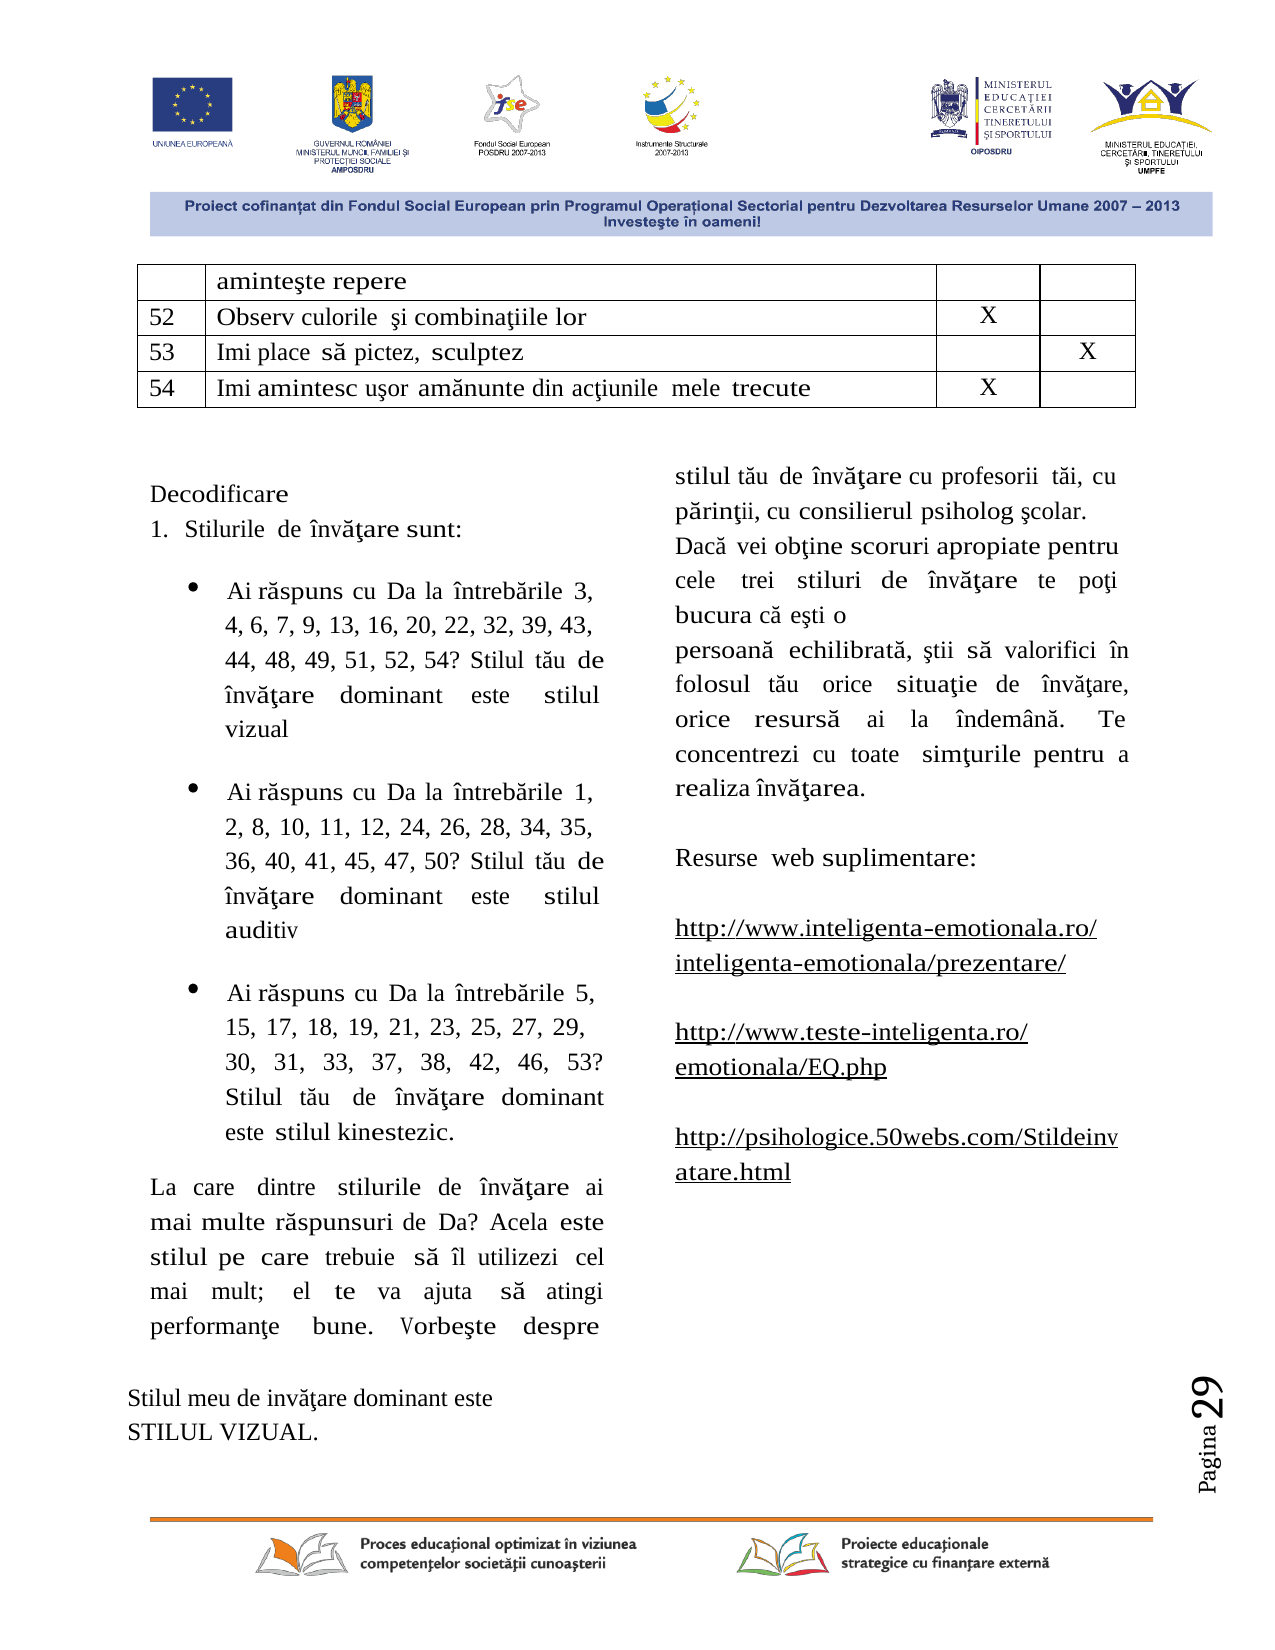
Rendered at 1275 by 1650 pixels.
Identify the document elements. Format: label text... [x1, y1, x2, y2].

text http://psihologice.50webs.com/Stildeinv atare.html [675, 1122, 1123, 1185]
picture [295, 75, 413, 173]
picture [187, 970, 211, 1002]
text inteligenta-emotionala/prezentare/ [675, 948, 1225, 977]
text Ai răspuns cu Da la întrebările 5, [187, 970, 607, 1007]
table_header aminteşte repere [206, 265, 936, 299]
picture [151, 77, 233, 148]
text 36, 40, 41, 45, 47, 50? Stilul tău de învăţare dominant este stilul auditiv [225, 846, 604, 944]
text Decodificare [150, 479, 293, 508]
table_cell X [1041, 336, 1135, 371]
picture [632, 75, 709, 157]
text 4, 6, 7, 9, 13, 16, 20, 22, 32, 39, 43, [225, 611, 603, 639]
text emotionala/EQ.php [675, 1052, 1225, 1081]
table_cell Imi amintesc uşor amănunte din acţiunile mele trecute [206, 372, 936, 407]
table_cell Imi place să pictez, sculptez [206, 336, 936, 371]
table_cell 54 [138, 372, 205, 407]
text Ai răspuns cu Da la întrebările 3, [187, 568, 607, 605]
table_cell 53 [138, 336, 205, 371]
table_cell [1041, 372, 1135, 407]
text Ai răspuns cu Da la întrebările 1, [187, 769, 607, 806]
table_cell X [937, 372, 1039, 407]
picture [187, 568, 211, 600]
text Resurse web suplimentare: [675, 842, 1225, 872]
table_header [138, 265, 205, 299]
text 44, 48, 49, 51, 52, 54? Stilul tău de învăţare dominant este stilul vizual [225, 645, 604, 743]
text persoană echilibrată, ştii să valorifici în folosul tău orice situaţie de învăţare, orice resursă ai la îndemână. Te concentrezi cu toate simţurile pentru a realiza învăţarea. [675, 635, 1129, 802]
table_cell X [937, 301, 1039, 335]
picture [929, 74, 1053, 156]
picture [1089, 77, 1213, 175]
table_cell [1041, 301, 1135, 335]
picture [150, 1517, 1154, 1576]
table_cell 52 [138, 301, 205, 335]
picture [184, 198, 1181, 232]
picture [187, 769, 211, 801]
table_cell [937, 336, 1039, 371]
text Stilul meu de invăţare dominant este STILUL VIZUAL. [127, 1383, 504, 1446]
table_cell Observ culorile şi combinaţiile lor [206, 301, 936, 335]
text http://www.inteligenta-emotionala.ro/ [675, 913, 1225, 942]
text http://www.teste-inteligenta.ro/ [675, 1017, 1225, 1046]
table_header [1041, 265, 1135, 299]
text 2, 8, 10, 11, 12, 24, 26, 28, 34, 35, [225, 812, 603, 840]
picture [473, 75, 551, 157]
text stilul tău de învăţare cu profesorii tăi, cu părinţii, cu consilierul psiholog şcolar. Dacă vei obţine scoruri apropiate pentru cele trei stiluri de învăţare te poţi bucura că eşti o [675, 461, 1129, 629]
table_header [937, 265, 1039, 299]
text La care dintre stilurile de învăţare ai mai multe răspunsuri de Da? Acela este stilul pe care trebuie să îl utilizezi cel mai mult; el te va ajuta să atingi performanţe bune. Vorbeşte despre [150, 1172, 604, 1340]
text 1. Stilurile de învăţare sunt: [150, 514, 471, 542]
text 30, 31, 33, 37, 38, 42, 46, 53? Stilul tău de învăţare dominant este stilul kinestezic. [225, 1047, 604, 1145]
text 15, 17, 18, 19, 21, 23, 25, 27, 29, [225, 1012, 603, 1041]
